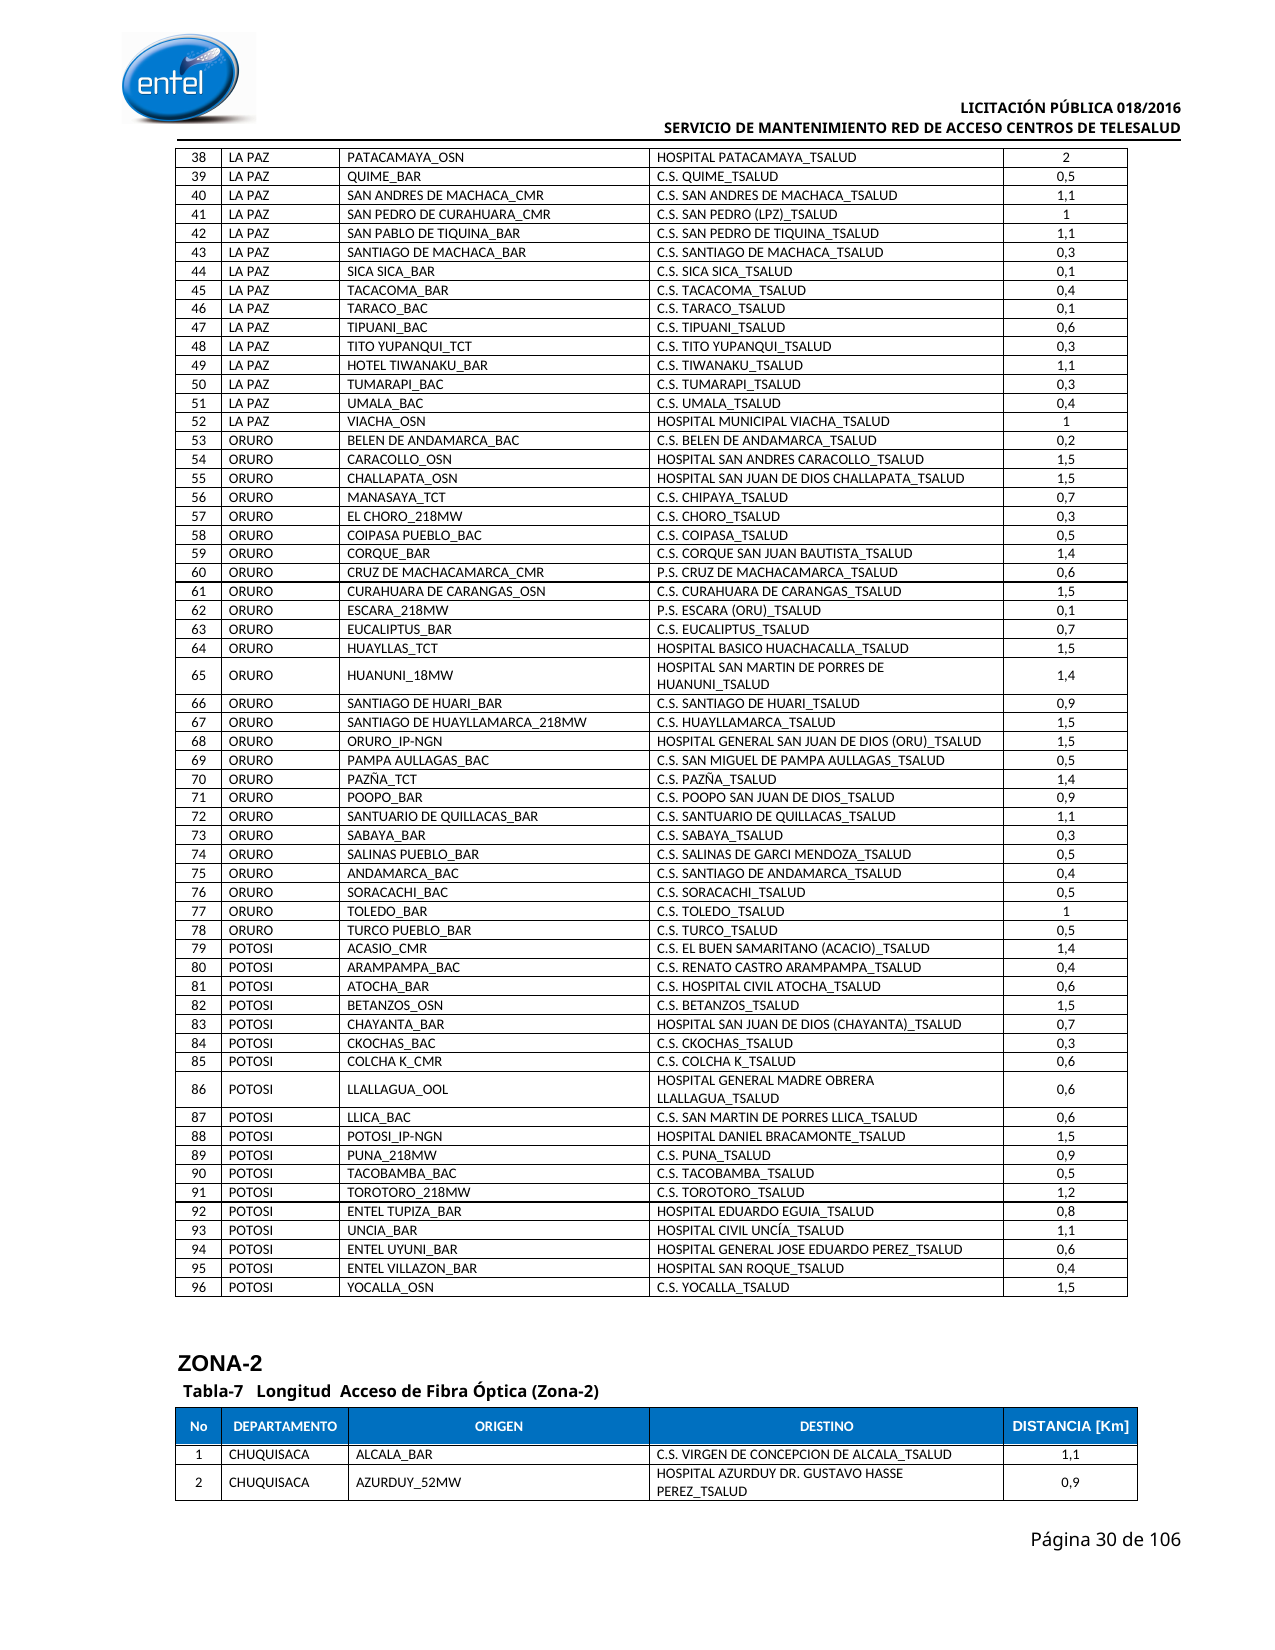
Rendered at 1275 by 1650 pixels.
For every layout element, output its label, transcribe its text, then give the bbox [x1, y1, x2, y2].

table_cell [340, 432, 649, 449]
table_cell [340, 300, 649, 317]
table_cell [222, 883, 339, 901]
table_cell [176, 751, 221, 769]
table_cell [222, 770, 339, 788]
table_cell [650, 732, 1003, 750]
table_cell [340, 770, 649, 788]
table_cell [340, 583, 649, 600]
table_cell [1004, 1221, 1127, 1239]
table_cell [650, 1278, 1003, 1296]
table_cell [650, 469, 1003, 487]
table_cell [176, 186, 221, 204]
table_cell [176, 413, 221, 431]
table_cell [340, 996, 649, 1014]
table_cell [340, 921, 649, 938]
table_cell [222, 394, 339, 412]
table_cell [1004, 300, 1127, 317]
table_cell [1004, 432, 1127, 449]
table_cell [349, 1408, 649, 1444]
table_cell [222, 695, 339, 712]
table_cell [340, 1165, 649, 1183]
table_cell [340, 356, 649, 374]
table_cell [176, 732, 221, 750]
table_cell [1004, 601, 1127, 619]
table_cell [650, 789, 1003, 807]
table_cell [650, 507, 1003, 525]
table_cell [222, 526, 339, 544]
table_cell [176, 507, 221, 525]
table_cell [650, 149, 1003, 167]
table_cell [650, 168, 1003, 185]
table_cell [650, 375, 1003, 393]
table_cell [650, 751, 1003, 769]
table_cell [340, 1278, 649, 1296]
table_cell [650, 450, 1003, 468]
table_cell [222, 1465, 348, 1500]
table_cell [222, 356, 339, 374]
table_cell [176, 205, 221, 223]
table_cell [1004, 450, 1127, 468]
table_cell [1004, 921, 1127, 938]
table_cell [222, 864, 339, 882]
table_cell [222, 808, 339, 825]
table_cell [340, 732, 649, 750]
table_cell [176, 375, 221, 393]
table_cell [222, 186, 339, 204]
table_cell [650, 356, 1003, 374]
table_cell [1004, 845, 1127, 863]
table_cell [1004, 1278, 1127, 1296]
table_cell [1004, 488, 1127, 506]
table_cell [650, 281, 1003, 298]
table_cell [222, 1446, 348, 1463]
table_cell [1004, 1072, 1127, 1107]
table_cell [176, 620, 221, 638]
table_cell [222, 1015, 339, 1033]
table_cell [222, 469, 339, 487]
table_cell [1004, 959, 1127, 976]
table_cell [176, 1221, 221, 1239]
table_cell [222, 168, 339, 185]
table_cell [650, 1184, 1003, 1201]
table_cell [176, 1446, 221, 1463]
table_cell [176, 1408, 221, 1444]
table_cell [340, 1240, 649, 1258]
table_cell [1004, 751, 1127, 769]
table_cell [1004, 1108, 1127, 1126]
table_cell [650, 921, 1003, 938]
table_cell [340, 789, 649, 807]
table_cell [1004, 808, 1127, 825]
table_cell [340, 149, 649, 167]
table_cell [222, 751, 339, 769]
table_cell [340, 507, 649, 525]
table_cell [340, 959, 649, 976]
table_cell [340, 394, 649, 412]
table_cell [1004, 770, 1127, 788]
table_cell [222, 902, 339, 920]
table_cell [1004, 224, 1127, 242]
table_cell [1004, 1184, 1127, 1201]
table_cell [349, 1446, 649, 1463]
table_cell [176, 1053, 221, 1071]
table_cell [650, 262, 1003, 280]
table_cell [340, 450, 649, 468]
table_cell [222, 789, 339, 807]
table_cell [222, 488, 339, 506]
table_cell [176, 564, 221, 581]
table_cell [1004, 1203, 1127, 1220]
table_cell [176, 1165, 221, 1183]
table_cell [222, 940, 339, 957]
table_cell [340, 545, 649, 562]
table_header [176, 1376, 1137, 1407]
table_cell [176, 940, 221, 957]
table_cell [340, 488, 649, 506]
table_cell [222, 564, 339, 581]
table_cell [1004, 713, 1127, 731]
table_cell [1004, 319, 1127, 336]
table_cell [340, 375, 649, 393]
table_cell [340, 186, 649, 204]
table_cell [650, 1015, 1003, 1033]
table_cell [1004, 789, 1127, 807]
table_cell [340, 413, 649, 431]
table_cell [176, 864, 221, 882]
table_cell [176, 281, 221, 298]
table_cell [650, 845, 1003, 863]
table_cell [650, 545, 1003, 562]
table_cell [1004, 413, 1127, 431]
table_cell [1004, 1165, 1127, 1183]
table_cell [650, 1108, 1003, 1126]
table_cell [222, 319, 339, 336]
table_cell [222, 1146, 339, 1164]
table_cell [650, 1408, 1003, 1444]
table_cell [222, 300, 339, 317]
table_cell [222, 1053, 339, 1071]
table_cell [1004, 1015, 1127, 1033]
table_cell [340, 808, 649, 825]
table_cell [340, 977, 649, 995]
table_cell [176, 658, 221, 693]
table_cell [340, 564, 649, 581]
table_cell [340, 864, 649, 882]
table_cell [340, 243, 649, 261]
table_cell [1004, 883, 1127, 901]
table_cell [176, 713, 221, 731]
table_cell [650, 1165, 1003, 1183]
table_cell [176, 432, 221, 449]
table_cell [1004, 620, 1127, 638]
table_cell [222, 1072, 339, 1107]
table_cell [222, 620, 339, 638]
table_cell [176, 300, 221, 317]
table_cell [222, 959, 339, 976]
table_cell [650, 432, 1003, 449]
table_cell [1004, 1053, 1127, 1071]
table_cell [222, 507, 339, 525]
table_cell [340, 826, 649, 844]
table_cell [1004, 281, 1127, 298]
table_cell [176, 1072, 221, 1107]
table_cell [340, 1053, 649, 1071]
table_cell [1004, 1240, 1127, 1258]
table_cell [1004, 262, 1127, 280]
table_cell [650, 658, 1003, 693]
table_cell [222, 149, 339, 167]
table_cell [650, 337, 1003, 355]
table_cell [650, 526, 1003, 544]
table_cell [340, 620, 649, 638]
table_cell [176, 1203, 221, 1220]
text ZONA-2 [177, 1349, 1181, 1376]
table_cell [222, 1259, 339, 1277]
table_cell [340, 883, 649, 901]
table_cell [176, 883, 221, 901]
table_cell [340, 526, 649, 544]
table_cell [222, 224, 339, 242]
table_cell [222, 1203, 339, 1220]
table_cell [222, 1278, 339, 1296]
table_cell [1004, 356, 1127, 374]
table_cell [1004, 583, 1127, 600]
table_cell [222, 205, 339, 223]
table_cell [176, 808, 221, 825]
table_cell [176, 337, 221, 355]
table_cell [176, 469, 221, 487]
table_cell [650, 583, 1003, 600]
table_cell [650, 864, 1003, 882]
picture [121, 32, 257, 124]
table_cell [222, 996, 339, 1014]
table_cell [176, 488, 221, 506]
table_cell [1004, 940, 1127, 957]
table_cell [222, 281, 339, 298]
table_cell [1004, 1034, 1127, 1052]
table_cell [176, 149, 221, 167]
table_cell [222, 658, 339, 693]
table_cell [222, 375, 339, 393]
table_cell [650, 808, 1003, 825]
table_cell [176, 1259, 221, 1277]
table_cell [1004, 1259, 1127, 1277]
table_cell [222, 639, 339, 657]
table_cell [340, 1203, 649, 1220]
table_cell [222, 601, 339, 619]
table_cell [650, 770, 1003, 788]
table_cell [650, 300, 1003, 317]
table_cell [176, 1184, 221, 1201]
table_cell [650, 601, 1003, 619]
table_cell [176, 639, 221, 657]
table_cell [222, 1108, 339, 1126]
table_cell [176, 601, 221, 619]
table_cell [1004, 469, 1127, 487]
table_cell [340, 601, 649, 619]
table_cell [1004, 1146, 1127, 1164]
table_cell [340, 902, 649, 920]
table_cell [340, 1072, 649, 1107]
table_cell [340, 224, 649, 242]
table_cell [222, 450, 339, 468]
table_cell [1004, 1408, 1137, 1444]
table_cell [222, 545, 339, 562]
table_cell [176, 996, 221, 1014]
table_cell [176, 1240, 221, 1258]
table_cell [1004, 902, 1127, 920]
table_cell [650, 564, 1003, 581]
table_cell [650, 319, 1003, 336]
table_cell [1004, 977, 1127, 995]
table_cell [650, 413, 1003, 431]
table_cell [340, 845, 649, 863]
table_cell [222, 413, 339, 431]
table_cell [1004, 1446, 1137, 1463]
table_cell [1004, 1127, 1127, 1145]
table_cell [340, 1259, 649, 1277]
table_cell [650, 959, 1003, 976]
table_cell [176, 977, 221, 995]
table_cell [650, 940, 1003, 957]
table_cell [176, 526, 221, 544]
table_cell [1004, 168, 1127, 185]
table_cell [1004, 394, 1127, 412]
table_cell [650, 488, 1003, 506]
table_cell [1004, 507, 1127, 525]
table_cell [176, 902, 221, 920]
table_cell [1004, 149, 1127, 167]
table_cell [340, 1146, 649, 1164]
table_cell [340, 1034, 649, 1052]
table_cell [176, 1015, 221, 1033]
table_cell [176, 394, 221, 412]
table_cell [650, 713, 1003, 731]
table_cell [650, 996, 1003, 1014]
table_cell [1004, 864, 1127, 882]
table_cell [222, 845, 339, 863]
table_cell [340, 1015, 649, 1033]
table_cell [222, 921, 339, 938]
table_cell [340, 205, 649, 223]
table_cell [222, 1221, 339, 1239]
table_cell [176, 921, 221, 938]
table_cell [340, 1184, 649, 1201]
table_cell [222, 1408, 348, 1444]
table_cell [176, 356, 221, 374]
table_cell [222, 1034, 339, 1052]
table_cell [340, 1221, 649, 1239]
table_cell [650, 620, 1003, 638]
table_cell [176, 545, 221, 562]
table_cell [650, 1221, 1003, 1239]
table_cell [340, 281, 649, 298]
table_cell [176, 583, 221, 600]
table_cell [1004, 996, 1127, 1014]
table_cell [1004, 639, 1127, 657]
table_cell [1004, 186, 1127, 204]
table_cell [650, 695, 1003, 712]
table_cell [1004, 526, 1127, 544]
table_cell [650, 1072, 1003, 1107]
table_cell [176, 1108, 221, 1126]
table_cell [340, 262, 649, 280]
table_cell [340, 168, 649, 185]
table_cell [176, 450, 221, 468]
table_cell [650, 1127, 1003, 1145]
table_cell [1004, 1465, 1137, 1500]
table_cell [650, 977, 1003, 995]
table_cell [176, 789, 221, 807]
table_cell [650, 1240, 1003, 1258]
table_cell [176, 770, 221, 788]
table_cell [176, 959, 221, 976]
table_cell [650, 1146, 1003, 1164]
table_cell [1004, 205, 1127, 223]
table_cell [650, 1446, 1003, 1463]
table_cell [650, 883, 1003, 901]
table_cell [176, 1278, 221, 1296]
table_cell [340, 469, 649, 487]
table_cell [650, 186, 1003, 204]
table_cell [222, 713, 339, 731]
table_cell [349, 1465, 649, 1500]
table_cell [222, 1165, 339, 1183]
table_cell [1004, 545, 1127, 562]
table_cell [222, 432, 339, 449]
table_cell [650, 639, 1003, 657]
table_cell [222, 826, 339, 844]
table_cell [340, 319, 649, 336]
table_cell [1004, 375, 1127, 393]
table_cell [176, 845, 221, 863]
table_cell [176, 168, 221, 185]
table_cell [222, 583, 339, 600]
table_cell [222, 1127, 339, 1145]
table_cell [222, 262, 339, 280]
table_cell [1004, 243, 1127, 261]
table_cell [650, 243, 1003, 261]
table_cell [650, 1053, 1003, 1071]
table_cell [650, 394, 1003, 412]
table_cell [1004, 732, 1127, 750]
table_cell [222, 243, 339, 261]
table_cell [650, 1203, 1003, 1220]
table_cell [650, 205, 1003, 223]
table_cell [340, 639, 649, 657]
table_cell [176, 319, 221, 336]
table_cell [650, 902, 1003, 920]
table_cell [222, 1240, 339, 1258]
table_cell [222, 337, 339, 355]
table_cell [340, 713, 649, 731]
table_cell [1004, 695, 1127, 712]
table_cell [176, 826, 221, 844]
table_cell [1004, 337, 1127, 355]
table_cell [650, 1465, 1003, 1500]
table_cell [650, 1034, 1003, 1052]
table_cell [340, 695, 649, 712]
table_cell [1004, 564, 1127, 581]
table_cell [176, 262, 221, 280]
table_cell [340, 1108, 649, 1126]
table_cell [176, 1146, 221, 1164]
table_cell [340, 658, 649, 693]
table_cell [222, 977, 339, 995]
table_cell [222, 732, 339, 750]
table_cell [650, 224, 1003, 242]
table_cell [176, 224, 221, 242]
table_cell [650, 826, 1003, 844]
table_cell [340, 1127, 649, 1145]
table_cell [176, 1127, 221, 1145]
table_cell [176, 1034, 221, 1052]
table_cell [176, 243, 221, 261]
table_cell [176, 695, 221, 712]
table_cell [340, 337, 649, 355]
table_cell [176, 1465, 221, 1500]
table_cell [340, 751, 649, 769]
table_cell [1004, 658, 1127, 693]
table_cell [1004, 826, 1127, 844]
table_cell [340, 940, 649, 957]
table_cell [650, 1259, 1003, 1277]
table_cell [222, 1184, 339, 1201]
